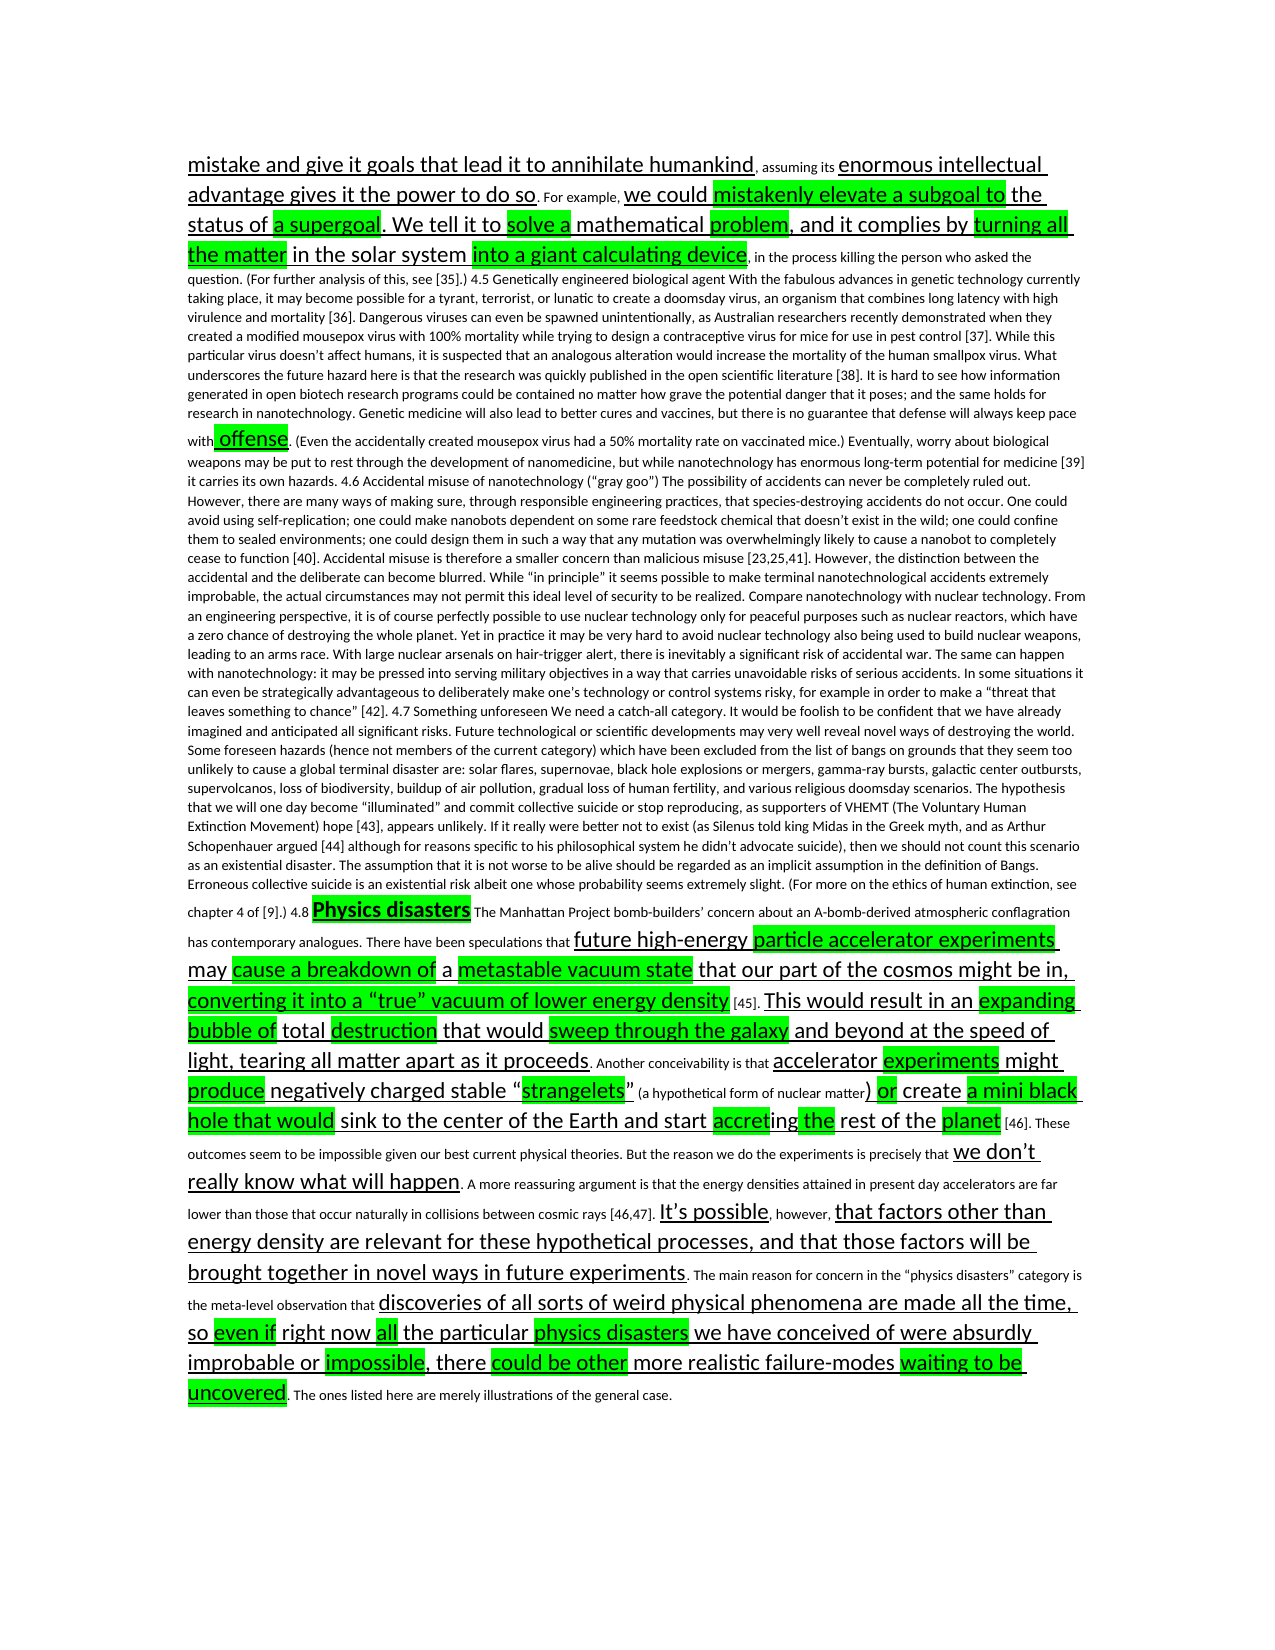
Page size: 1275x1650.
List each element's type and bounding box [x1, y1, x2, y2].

text [187, 150, 1087, 1407]
